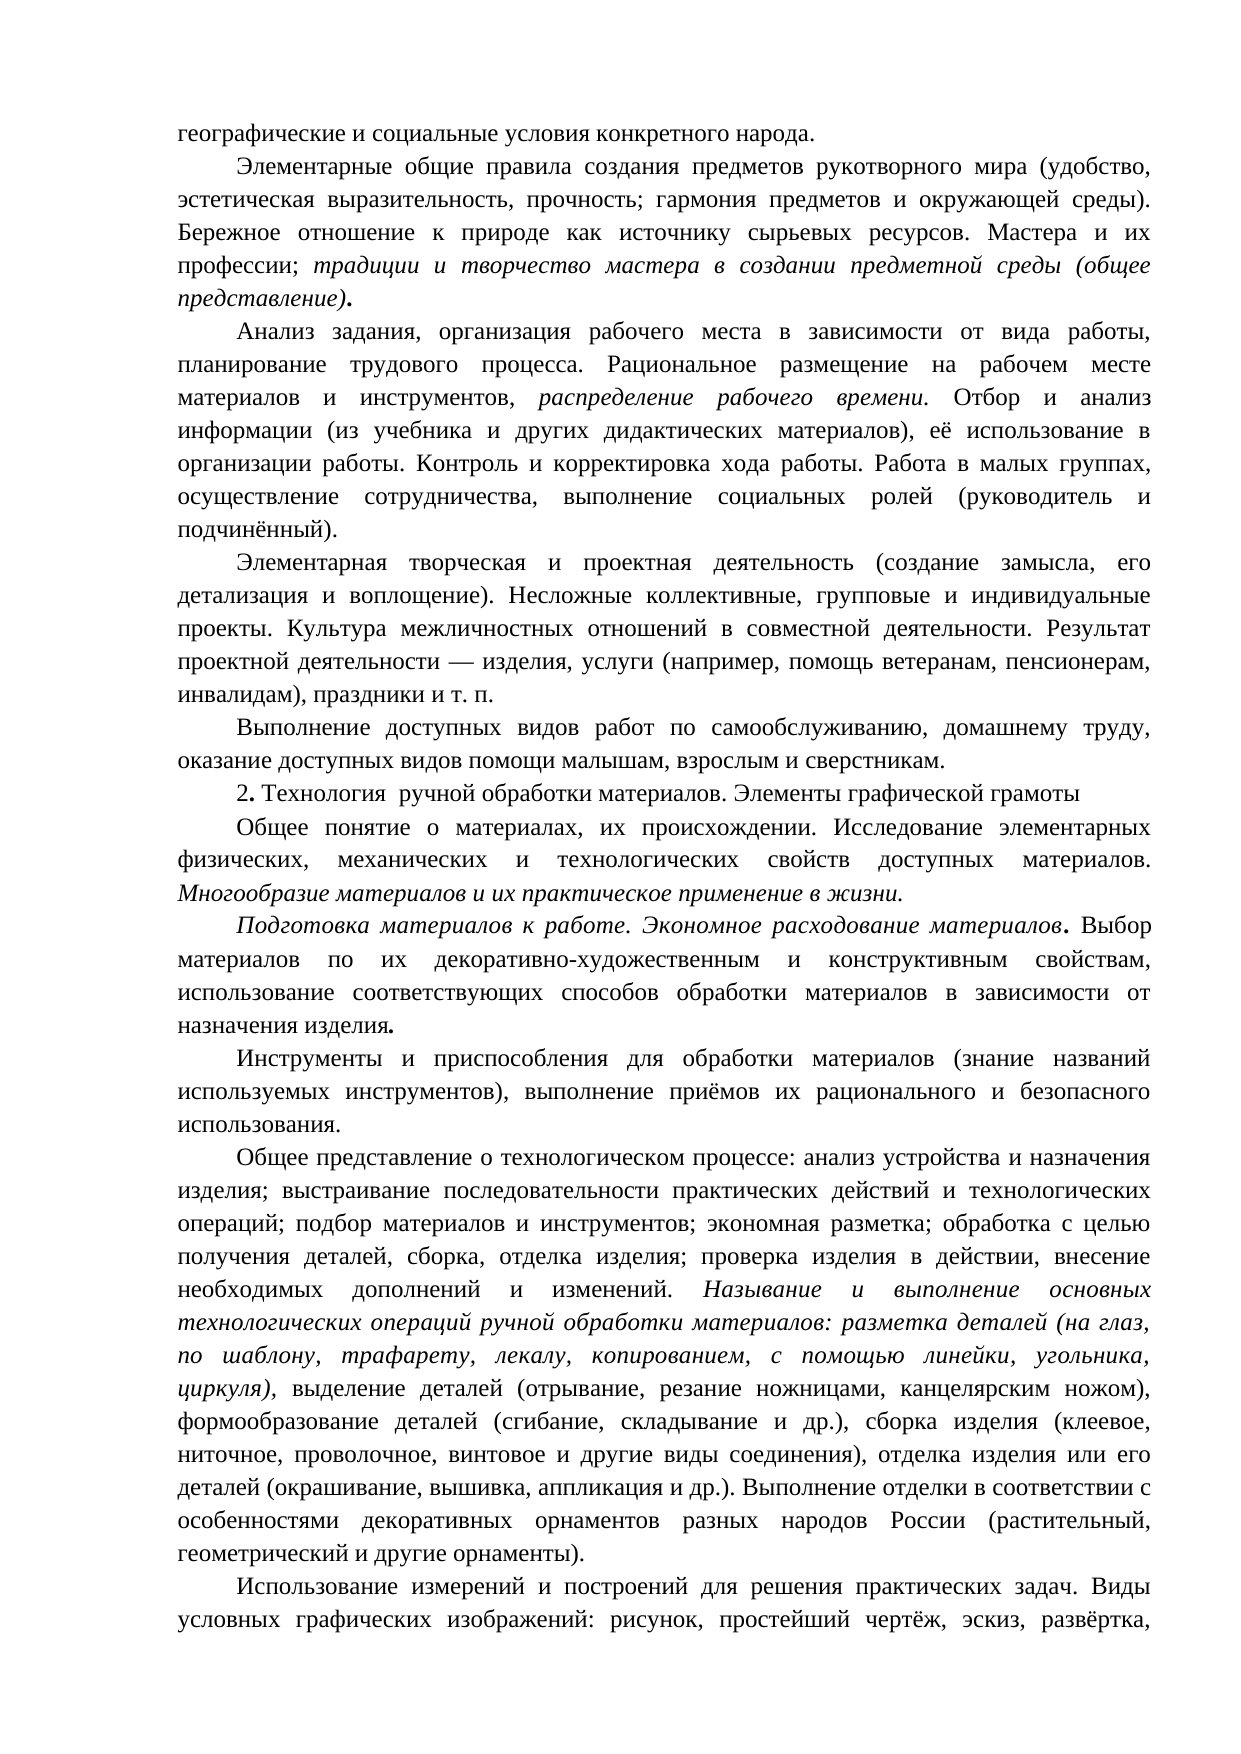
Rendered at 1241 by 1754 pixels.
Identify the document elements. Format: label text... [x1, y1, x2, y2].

text Инструменты и приспособления для обработки материалов (знание названий используемых инструментов), выполнение приёмов их рационального и безопасного использования. [177, 1043, 1152, 1137]
text Общее понятие о материалах, их происхождении. Исследование элементарных физических, механических и технологических свойств доступных материалов. Многообразие материалов и их практическое применение в жизни. [177, 812, 1152, 906]
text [177, 118, 1152, 147]
text Элементарная творческая и проектная деятельность (создание замысла, его детализация и воплощение). Несложные коллективные, групповые и индивидуальные проекты. Культура межличностных отношений в совместной деятельности. Результат проектной деятельности — изделия, услуги (например, помощь ветеранам, пенсионерам, инвалидам), праздники и т. п. [177, 547, 1152, 708]
text Анализ задания, организация рабочего места в зависимости от вида работы, планирование трудового процесса. Рациональное размещение на рабочем месте материалов и инструментов, распределение рабочего времени. Отбор и анализ информации (из учебника и других дидактических материалов), её использование в организации работы. Контроль и корректировка хода работы. Работа в малых группах, осуществление сотрудничества, выполнение социальных ролей (руководитель и подчинённый). [177, 316, 1152, 543]
text 2. Технология ручной обработки материалов. Элементы графической грамоты [177, 778, 1152, 807]
text Подготовка материалов к работе. Экономное расходование материалов. Выбор материалов по их декоративно-художественным и конструктивным свойствам, использование соответствующих способов обработки материалов в зависимости от назначения изделия. [177, 911, 1152, 944]
text Подготовка материалов к работе. Экономное расходование материалов. Выбор материалов по их декоративно-художественным и конструктивным свойствам, использование соответствующих способов обработки материалов в зависимости от назначения изделия. [177, 1005, 1152, 1038]
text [177, 1571, 1152, 1633]
text Общее представление о технологическом процессе: анализ устройства и назначения изделия; выстраивание последовательности практических действий и технологических операций; подбор материалов и инструментов; экономная разметка; обработка с целью получения деталей, сборка, отделка изделия; проверка изделия в действии, внесение необходимых дополнений и изменений. Называние и выполнение основных технологических операций ручной обработки материалов: разметка деталей (на глаз, по шаблону, трафарету, лекалу, копированием, с помощью линейки, угольника, циркуля), выделение деталей (отрывание, резание ножницами, канцелярским ножом), формообразование деталей (сгибание, складывание и др.), сборка изделия (клеевое, ниточное, проволочное, винтовое и другие виды соединения), отделка изделия или его деталей (окрашивание, вышивка, аппликация и др.). Выполнение отделки в соответствии с особенностями декоративных орнаментов разных народов России (растительный, геометрический и другие орнаменты). [177, 1369, 1152, 1567]
text Элементарные общие правила создания предметов рукотворного мира (удобство, эстетическая выразительность, прочность; гармония предметов и окружающей среды). Бережное отношение к природе как источнику сырьевых ресурсов. Мастера и их профессии; традиции и творчество мастера в создании предметной среды (общее представление). [177, 151, 1152, 312]
text Выполнение доступных видов работ по самообслуживанию, домашнему труду, оказание доступных видов помощи малышам, взрослым и сверстникам. [177, 712, 1152, 774]
